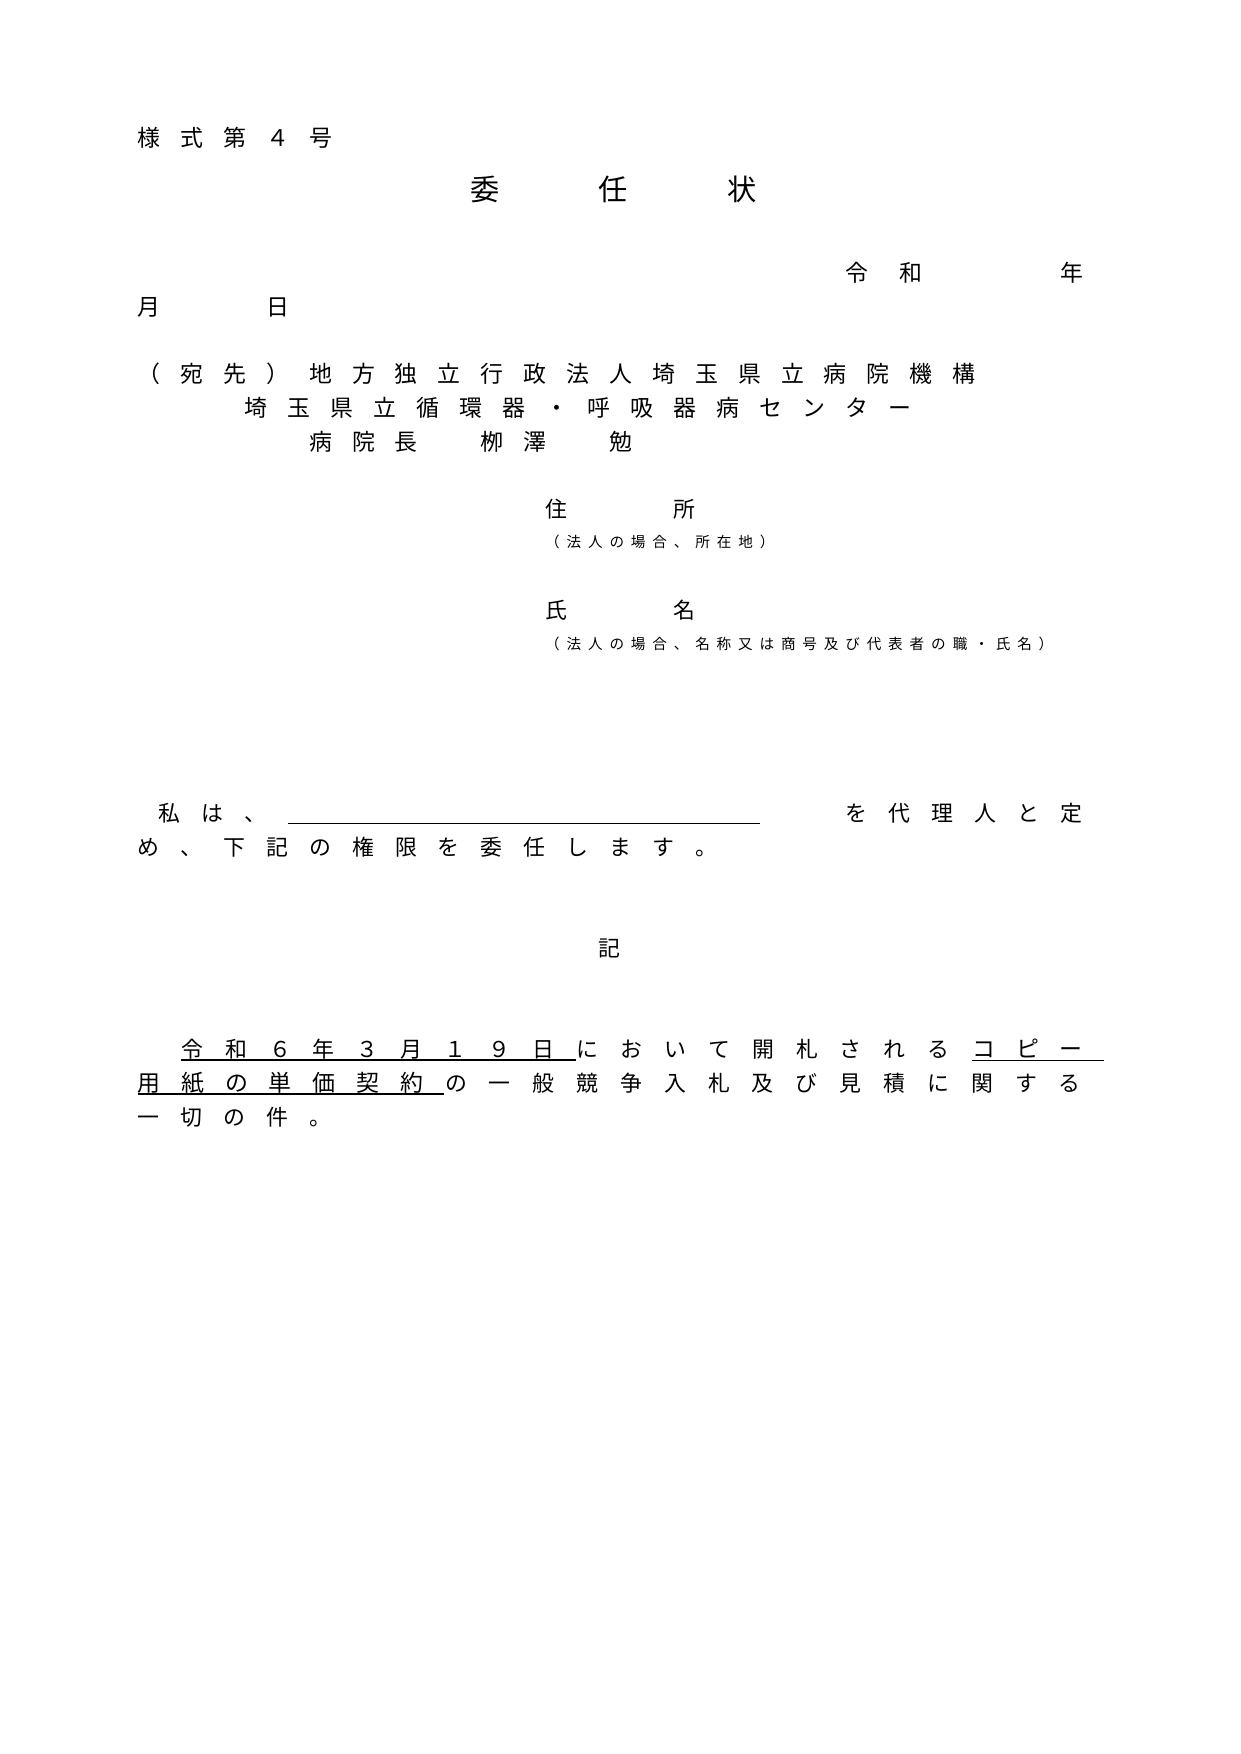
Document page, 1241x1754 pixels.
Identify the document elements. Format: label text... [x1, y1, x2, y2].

text 様式第４号 [137, 120, 1103, 153]
text （法人の場合、所在地） [535, 525, 1103, 558]
text 埼玉県立循環器・呼吸器病センター [137, 390, 1103, 423]
text （宛先）地方独立行政法人埼玉県立病院機構 [137, 356, 1103, 390]
text 委 任 状 [137, 153, 1103, 221]
text 記 [137, 930, 1103, 963]
text （法人の場合、名称又は商号及び代表者の職・氏名） [535, 626, 1103, 660]
text 氏 名 [535, 592, 1103, 626]
text 令和 年 月 日 [137, 255, 1103, 322]
text 私は、 を代理人と定め、下記の権限を委任します。 [137, 795, 1103, 862]
text 令和６年３月１９日において開札されるコピー用紙の単価契約の一般競争入札及び見積に関する一切の件。 [137, 1031, 1103, 1132]
text 病院長 栁澤 勉 [137, 423, 1103, 457]
text 住 所 [535, 491, 1103, 525]
